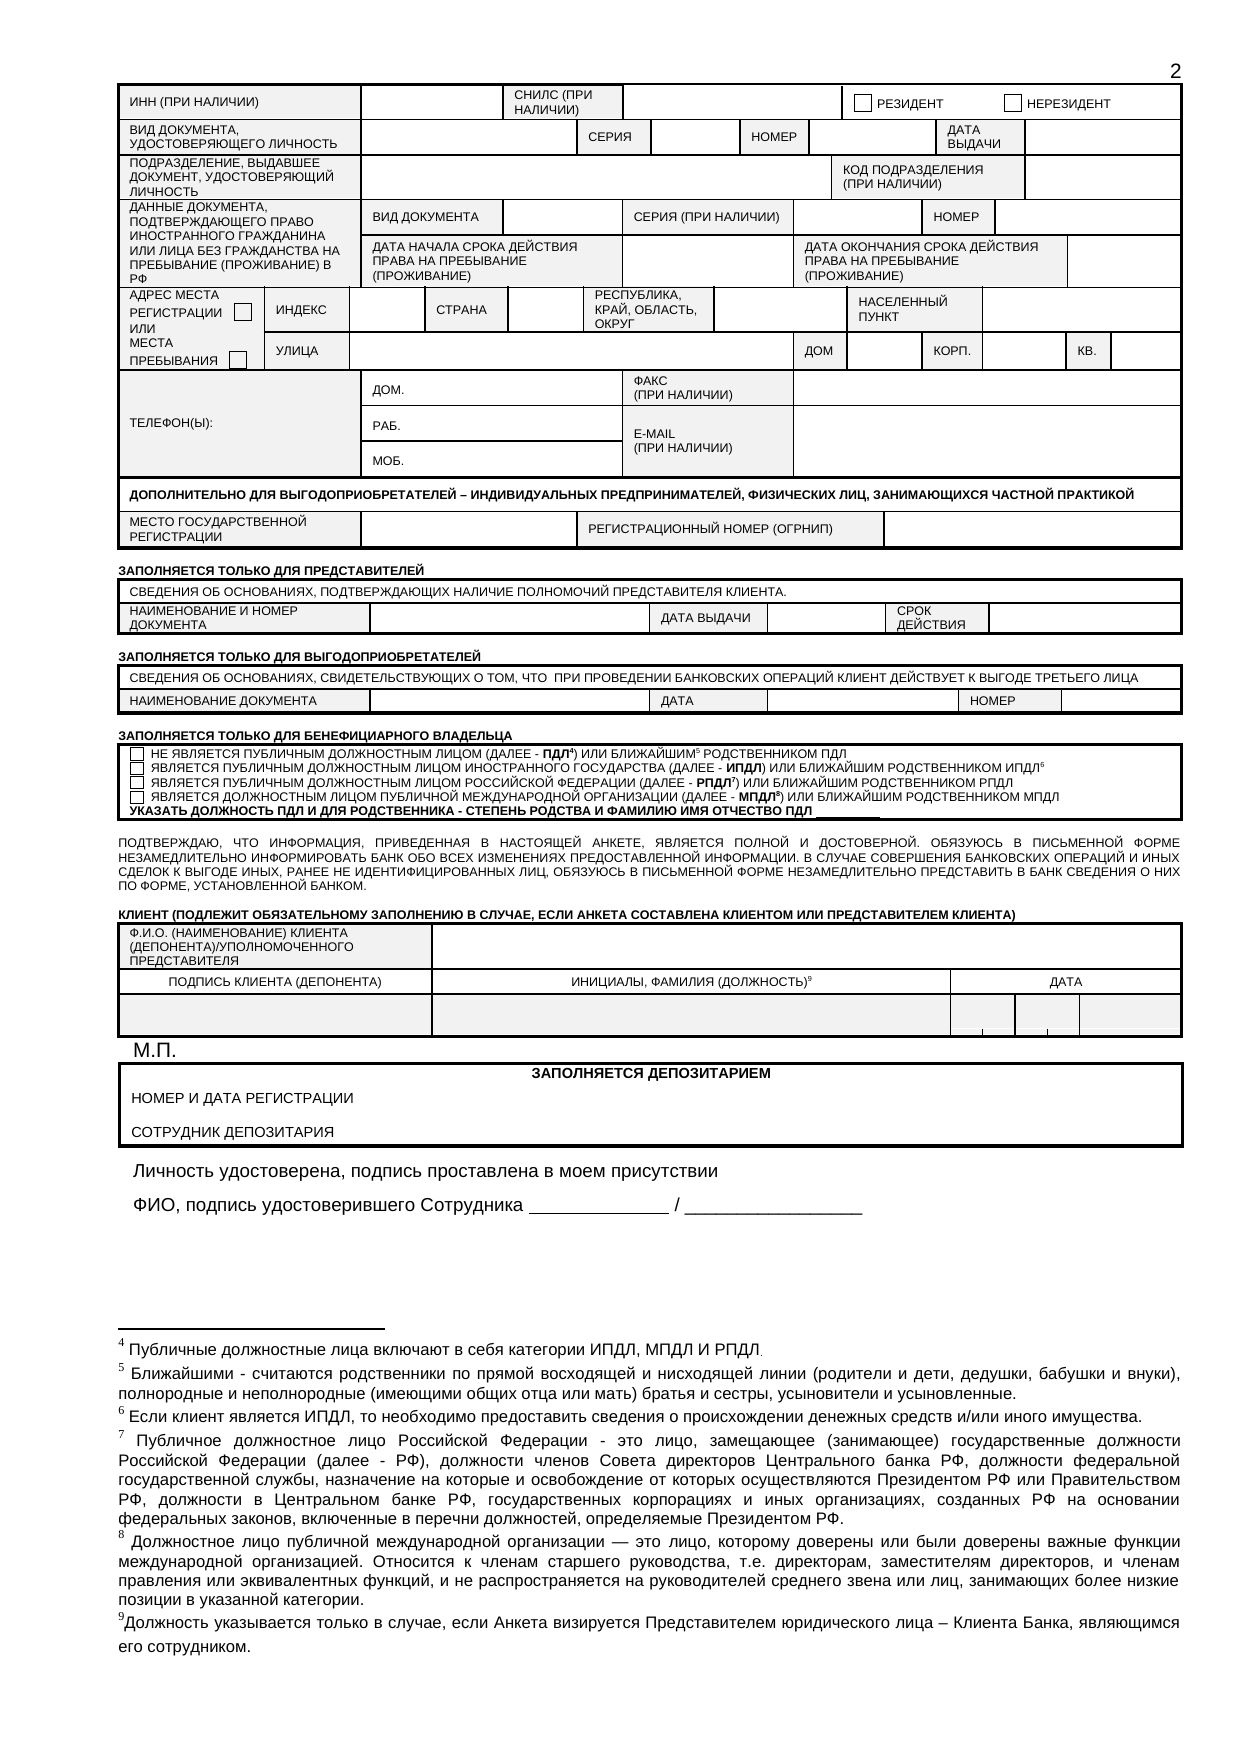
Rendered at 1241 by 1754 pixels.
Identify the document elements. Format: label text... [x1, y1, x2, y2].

table_cell [1080, 1029, 1180, 1034]
table_cell дата выдачи [937, 120, 1024, 154]
table_cell [885, 512, 1180, 546]
table_cell наименование документа [120, 690, 369, 711]
table_cell [983, 1029, 1014, 1034]
table_cell КОРП. [923, 333, 982, 369]
table_cell [433, 995, 950, 1034]
table_cell подпись клиента (Депонента) [120, 970, 431, 993]
table_cell [509, 288, 583, 331]
table_cell [362, 156, 831, 198]
table_cell ДОМ [794, 333, 846, 369]
table_cell [120, 995, 431, 1034]
table_cell адрес места регистрации или места ПРЕБЫВАНИЯ [120, 288, 264, 369]
table_cell [983, 333, 1065, 369]
table_cell [362, 512, 576, 546]
table_cell [794, 406, 1180, 476]
table_cell [1080, 995, 1180, 1028]
table_cell СтранА [426, 288, 507, 331]
table_cell СРОК ДЕЙСТВИЯ [886, 604, 988, 632]
table_cell [848, 333, 921, 369]
table_cell [1026, 156, 1180, 198]
table_cell [996, 200, 1180, 234]
table_cell [371, 690, 649, 711]
table_cell [1048, 1029, 1079, 1034]
table_cell КОД ПОДРАЗДЕЛЕНИЯ (при наличии) [832, 156, 1024, 198]
table_header сведения об основаниях, подтверждающИХ наличие полномочий представителя клиента. [120, 581, 1180, 602]
table_cell дата [951, 970, 1180, 993]
table_cell [371, 604, 649, 632]
table_cell [983, 288, 1180, 331]
text Клиент (подлежит обязательному заполнению в случае, если анкета составлена клиентом или представителем клиента) [118, 908, 1181, 922]
table_cell [1068, 236, 1180, 286]
table_cell [623, 236, 793, 286]
table_cell наименование и номер документа [120, 604, 369, 632]
table_cell улица [265, 333, 349, 369]
table_cell вид документа, удостоверяющего личность [120, 120, 360, 154]
table_cell вид документа [362, 200, 502, 234]
table_cell Индекс [265, 288, 349, 331]
table_cell [1026, 120, 1180, 154]
table_cell МЕСТО ГОСУДАРСТВЕННОЙ РЕГИСТРАЦИИ [120, 512, 360, 546]
text ЗАПОЛНЯЕТСЯ ТОЛЬКО ДЛЯ бенефициарного владельца [118, 729, 1181, 743]
table_cell серия [578, 120, 650, 154]
table_cell резидент нерезидент [842, 85, 1180, 118]
table_cell [350, 288, 424, 331]
table_cell [1016, 1029, 1047, 1034]
table_cell [768, 604, 885, 632]
text Личность удостоверена, подпись проставлена в моем присутствии [133, 1160, 1181, 1182]
table_cell дата ВЫДАЧИ [650, 604, 767, 632]
table_cell [810, 120, 935, 154]
table_cell Республика, край, область, округ [584, 288, 713, 331]
table_cell подразделение, выдавшее документ, удостоверяющий личность [120, 156, 360, 198]
table_cell дом. [362, 371, 622, 405]
table_cell номер [923, 200, 994, 234]
table_cell номер [959, 690, 1061, 711]
table_cell ДОПОЛНИТЕЛЬНО ДЛЯ ВЫГОДОПРИОБРЕТАТЕЛЕЙ – ИНДИВИДУАЛЬНЫХ ПРЕДПРИНИМАТЕЛЕЙ, ФИЗИЧЕСКИХ ЛИЦ, ЗАНИМАЮЩИХСЯ ЧАСТНОЙ ПРАКТИКОЙ [120, 479, 1180, 511]
text заполняется только для ПРЕДСТАВИТЕЛей [118, 564, 1181, 578]
table_cell моб. [362, 442, 622, 476]
table_header Заполняется Депозитарием Номер и дата регистрации Сотрудник Депозитария [121, 1065, 1181, 1144]
table_cell раб. [362, 406, 622, 440]
table_header Ф.И.О. (наименование) клиента (Депонента)/уполномоченного представителя [120, 925, 431, 968]
table_cell [794, 371, 1180, 405]
table_cell [652, 120, 739, 154]
table_cell Данные документа, подтверждающего право иностранного гражданина или лица без гражданства на пребывание (проживание) в РФ [120, 200, 360, 286]
table_cell ДАТА НАЧАЛА СРОКА ДЕЙСТВИЯ ПРАВА на ПРЕБЫВАНИе (ПРОЖИВАНИе) [362, 236, 622, 286]
table_header не является публичным должностным лицом (далее - ПДЛ) или ближайшим РОДСТВЕННИКОМ ПДЛ является публичным должностным лицом ИностраннОГО ГОСУДАРСТВА (далее - ИПДЛ) или ближайшим РОДСТВЕННИКОМ ИПДЛ является публичным должностным лицом РосСИЙСКОЙ ФЕДЕРАЦИИ (далее - РПДЛ) или ближайшим РОДСТВЕННИКОМ РПДЛ является должностным лицом публичной международной организации (далее - МПДЛ) или ближайшим РОДСТВЕННИКОМ МПДЛ указать ДОЛЖНОСТЬ ПДЛ и для родственника - степень родства и Фамилию Имя Отчество ПДЛ [120, 746, 1180, 818]
table_cell [794, 200, 921, 234]
table_cell серия (при наличии) [623, 200, 793, 234]
table_cell СНИЛС (при наличии) [504, 86, 622, 118]
table_cell ФАКС (при наличии) [623, 371, 793, 405]
table_cell инициалы, фамилия (должность) [433, 970, 950, 993]
text М.П. [133, 1038, 1181, 1062]
table_cell [1062, 690, 1180, 711]
table_cell [951, 1029, 982, 1034]
table_cell [362, 86, 502, 118]
table_cell номер [741, 120, 808, 154]
table_cell [1112, 333, 1180, 369]
table_cell дата [650, 690, 767, 711]
table_header [433, 925, 1180, 968]
text пОДТВЕРЖДАю, ЧТО информация, ПРИВЕДЕННая в настоящей Анкете, ЯВЛЯеТСЯ ПОЛНой И ДОСТОВЕрной. ОБЯЗУюсь В ПИСЬМЕННОЙ ФОРМЕ НЕЗАМЕДЛИТЕЛЬНО ИНФОРМИРОВАТЬ БАНК ОБО ВСЕХ ИЗМЕНЕНИЯХ ПРЕДОСТАВЛЕННОЙ ИНФОРМАЦИИ. в СЛУЧАЕ СОВЕРШЕНИЯ БАНКОВСКИХ ОПЕРАЦИЙ И ИНЫХ СДЕЛОК К ВЫГОДЕ ИНЫХ, ранее не идентифицированных ЛИЦ, ОБЯЗУюсь В ПИСЬМЕННОЙ ФОРМЕ НЕЗАМЕДЛИТЕЛЬНО ПРЕДСТАВИТЬ В БАНК СВЕДЕНИЯ О них ПО ФОРМЕ, установленной банком. [118, 836, 1181, 893]
table_cell КВ. [1067, 333, 1110, 369]
table_cell инн (при наличии) [120, 86, 360, 118]
table_cell [1016, 995, 1079, 1028]
text ФИО, подпись удостоверившего Сотрудника / _________________ [133, 1194, 1181, 1216]
text заполняется только для выгодоприобретателей [118, 650, 1181, 664]
table_cell [768, 690, 958, 711]
table_cell [504, 200, 622, 234]
table_cell населенный пункт [848, 288, 982, 331]
table_cell E-mail (при наличии) [623, 406, 793, 476]
table_cell [951, 995, 1014, 1028]
table_cell [350, 333, 793, 369]
table_cell ДАТА ОКОНЧАНИЯ СРОКА ДЕЙСТВИЯ ПРАВА на ПРЕБЫВАНИе (ПРОЖИВАНИе) [794, 236, 1067, 286]
table_cell [624, 85, 842, 118]
table_header сведения об основаниях, свидетельствующих о том, что при проведении банковских операций клиент действует к выгоде третьего лица [120, 667, 1180, 688]
table_cell телефон(ы): [120, 371, 360, 476]
table_cell [715, 288, 846, 331]
table_cell [362, 120, 576, 154]
table_cell [990, 604, 1180, 632]
table_cell регистрационный Номер (огрнИП) [578, 512, 883, 546]
